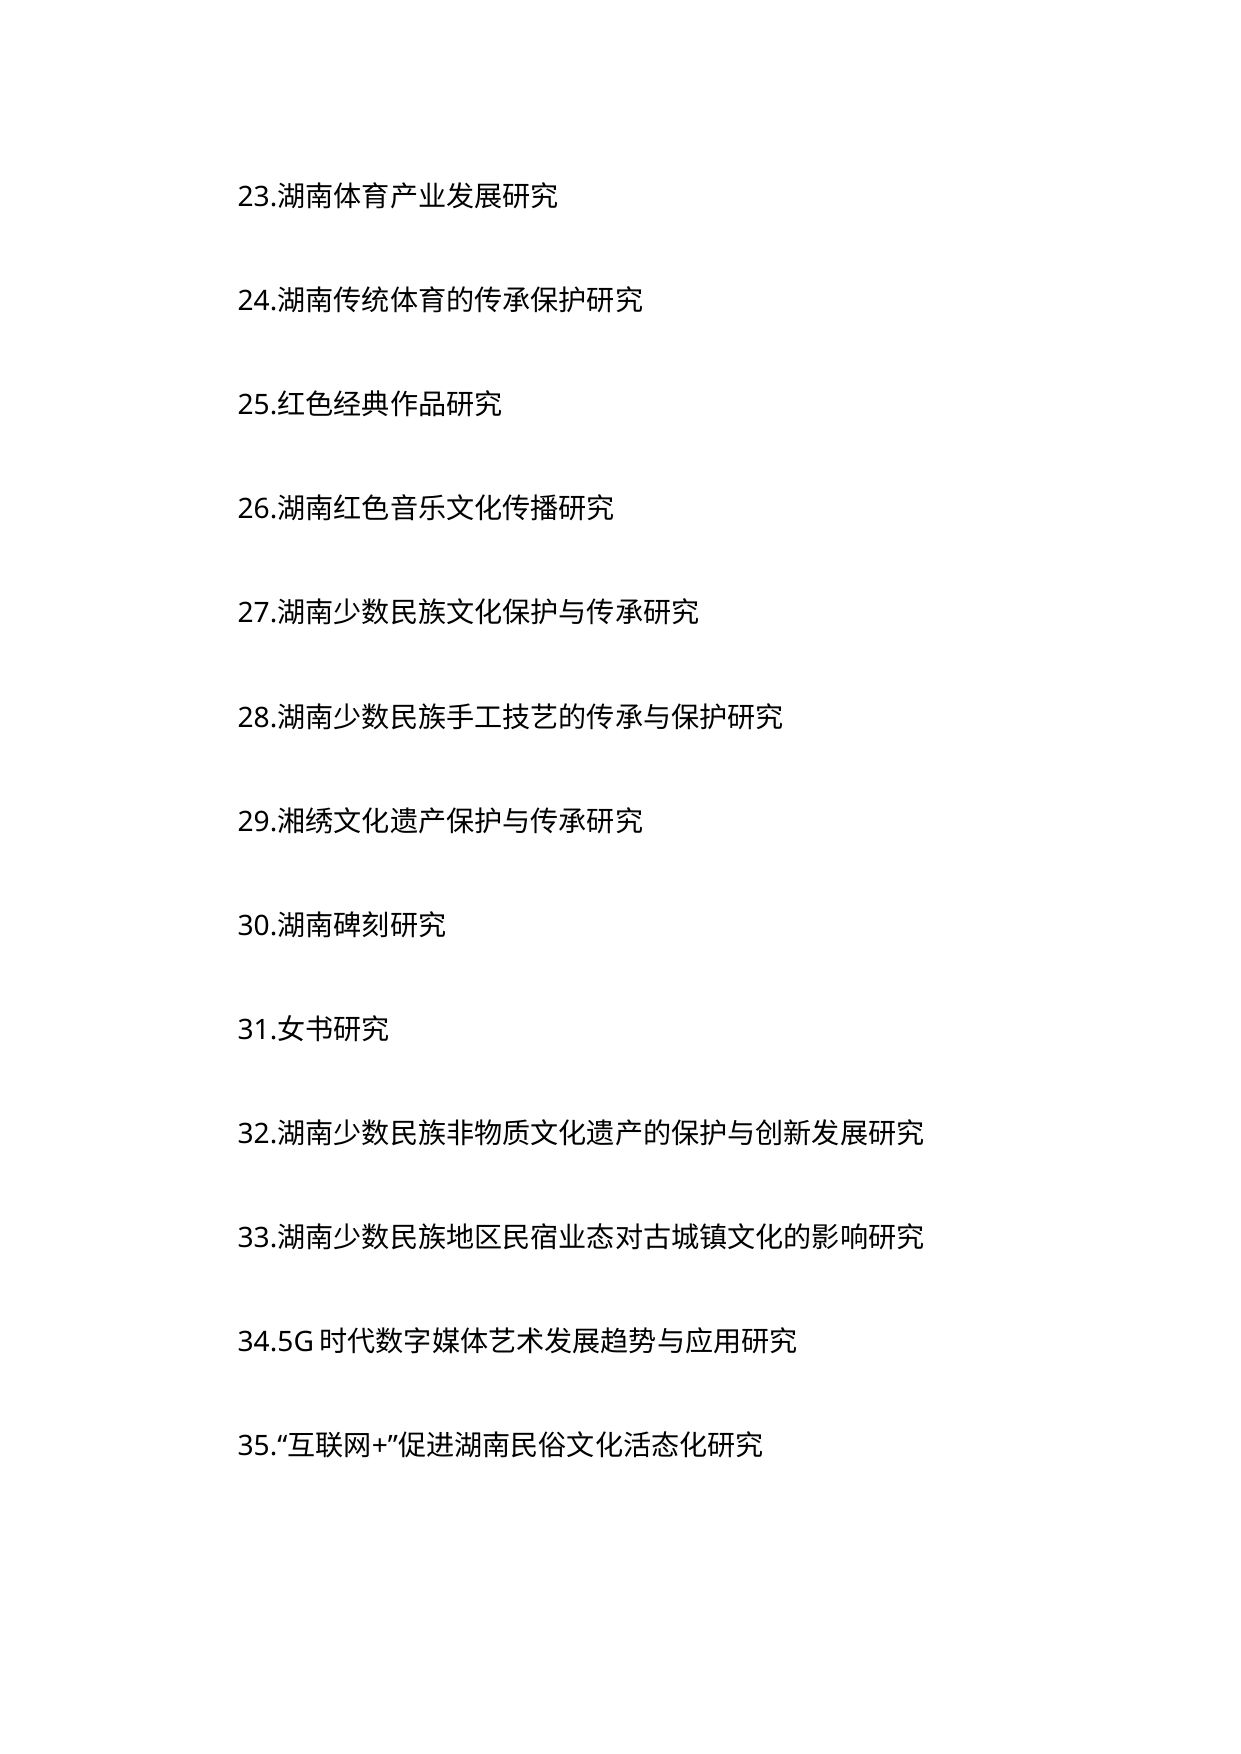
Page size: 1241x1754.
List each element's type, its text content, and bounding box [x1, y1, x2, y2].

text 27.湖南少数民族文化保护与传承研究 [187, 578, 1053, 643]
text 23.湖南体育产业发展研究 [187, 162, 1053, 227]
text 31.女书研究 [187, 994, 1053, 1059]
text 28.湖南少数民族手工技艺的传承与保护研究 [187, 682, 1053, 747]
text 26.湖南红色音乐文化传播研究 [187, 474, 1053, 539]
text 35.“互联网+”促进湖南民俗文化活态化研究 [187, 1411, 1053, 1476]
text 32.湖南少数民族非物质文化遗产的保护与创新发展研究 [187, 1098, 1053, 1163]
text 24.湖南传统体育的传承保护研究 [187, 266, 1053, 331]
text 30.湖南碑刻研究 [187, 890, 1053, 955]
text 29.湘绣文化遗产保护与传承研究 [187, 786, 1053, 851]
text 34.5G时代数字媒体艺术发展趋势与应用研究 [187, 1307, 1053, 1372]
text 25.红色经典作品研究 [187, 370, 1053, 435]
text 33.湖南少数民族地区民宿业态对古城镇文化的影响研究 [187, 1203, 1053, 1268]
